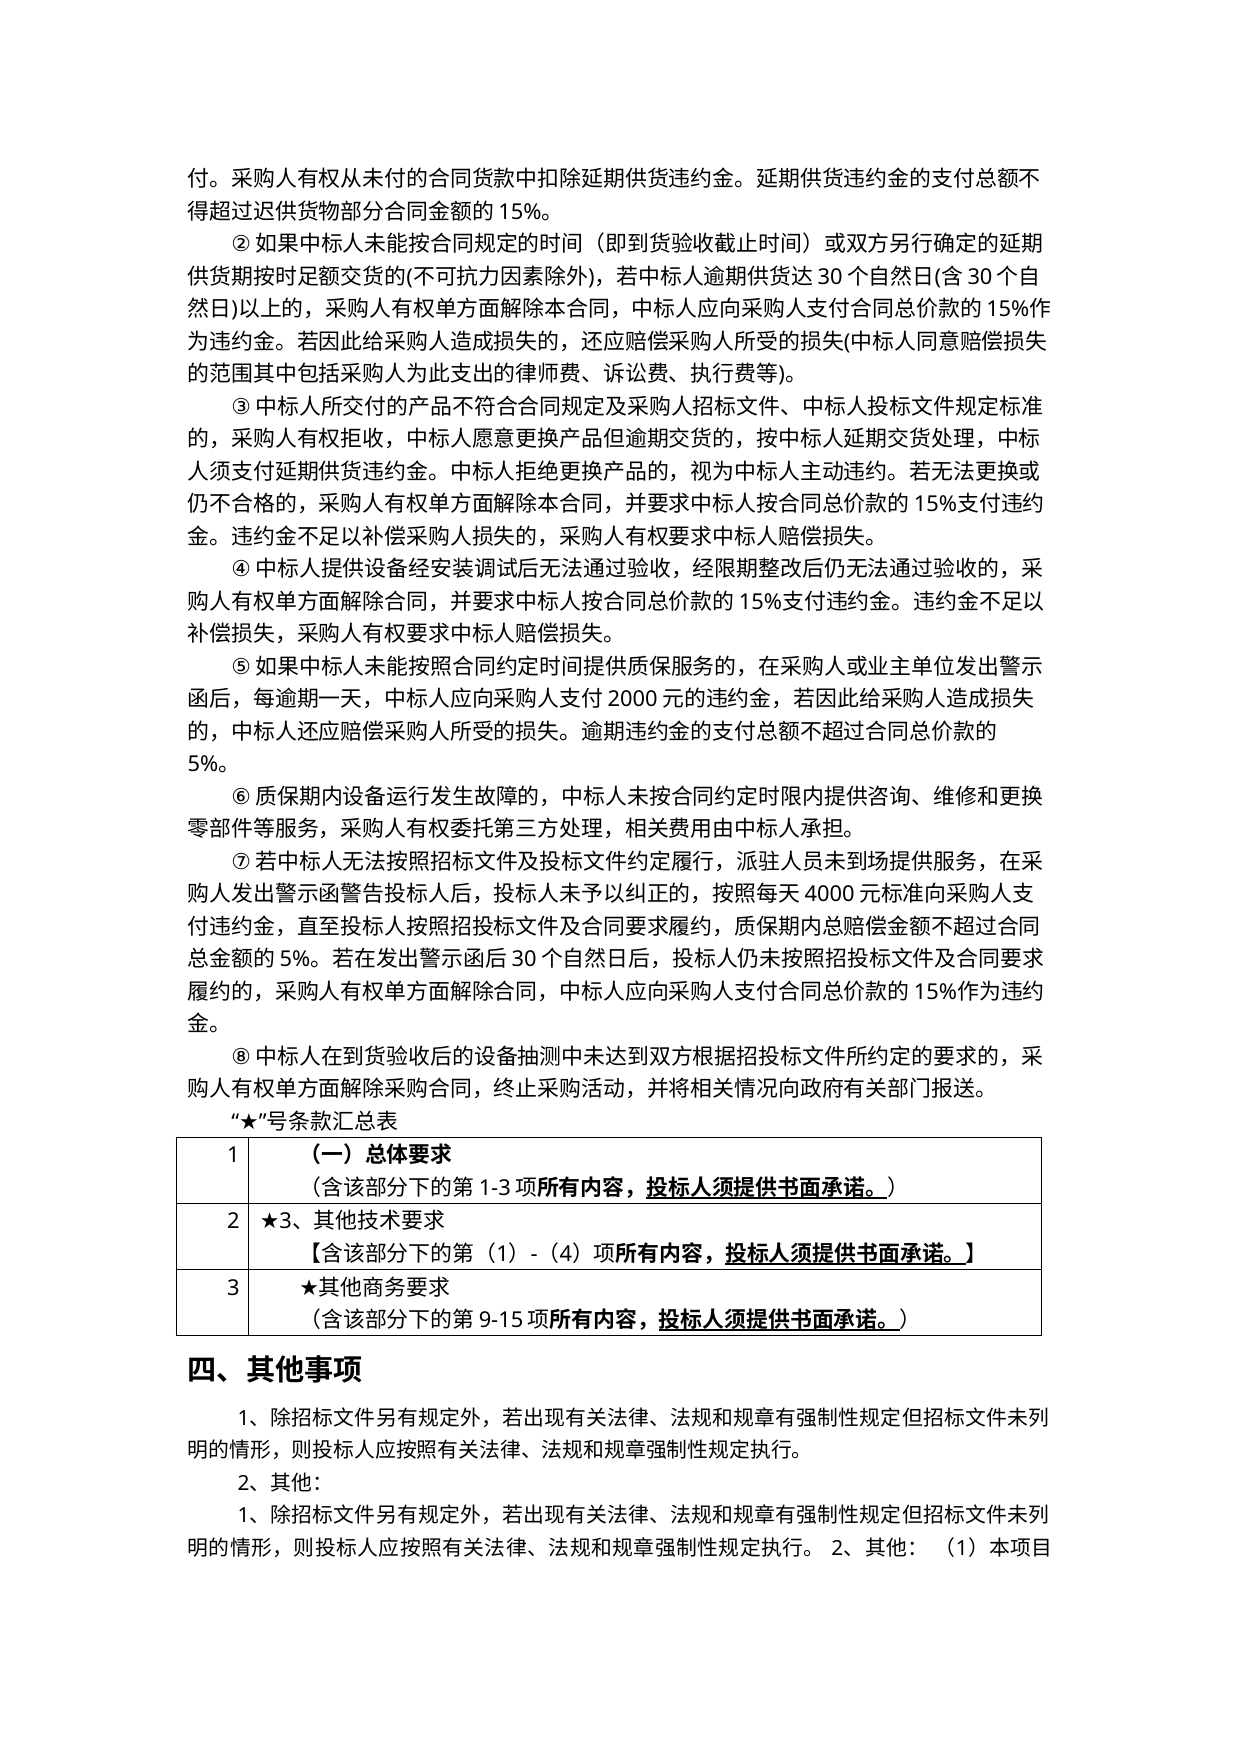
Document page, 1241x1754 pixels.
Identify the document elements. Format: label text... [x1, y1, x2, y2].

text 2、其他： [187, 1466, 1053, 1499]
text ③中标人所交付的产品不符合合同规定及采购人招标文件、中标人投标文件规定标准的，采购人有权拒收，中标人愿意更换产品但逾期交货的，按中标人延期交货处理，中标人须支付延期供货违约金。中标人拒绝更换产品的，视为中标人主动违约。若无法更换或仍不合格的，采购人有权单方面解除本合同，并要求中标人按合同总价款的15%支付违约金。违约金不足以补偿采购人损失的，采购人有权要求中标人赔偿损失。 [187, 389, 1053, 552]
table_cell ★其他商务要求 （含该部分下的第9-15项所有内容，投标人须提供书面承诺。） [249, 1270, 1041, 1335]
table_cell 2 [177, 1204, 248, 1269]
text “★”号条款汇总表 [187, 1104, 1053, 1137]
table_cell 3 [177, 1270, 248, 1335]
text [187, 1499, 1053, 1564]
table_header （一）总体要求 （含该部分下的第1-3项所有内容，投标人须提供书面承诺。） [249, 1138, 1041, 1203]
text ⑧中标人在到货验收后的设备抽测中未达到双方根据招投标文件所约定的要求的，采购人有权单方面解除采购合同，终止采购活动，并将相关情况向政府有关部门报送。 [187, 1039, 1053, 1104]
text ⑦若中标人无法按照招标文件及投标文件约定履行，派驻人员未到场提供服务，在采购人发出警示函警告投标人后，投标人未予以纠正的，按照每天4000元标准向采购人支付违约金，直至投标人按照招投标文件及合同要求履约，质保期内总赔偿金额不超过合同总金额的5%。若在发出警示函后30个自然日后，投标人仍未按照招投标文件及合同要求履约的，采购人有权单方面解除合同，中标人应向采购人支付合同总价款的15%作为违约金。 [187, 844, 1053, 1039]
text ④中标人提供设备经安装调试后无法通过验收，经限期整改后仍无法通过验收的，采购人有权单方面解除合同，并要求中标人按合同总价款的15%支付违约金。违约金不足以补偿损失，采购人有权要求中标人赔偿损失。 [187, 552, 1053, 649]
text 四、其他事项 [187, 1336, 1053, 1401]
text ⑤如果中标人未能按照合同约定时间提供质保服务的，在采购人或业主单位发出警示函后，每逾期一天，中标人应向采购人支付2000元的违约金，若因此给采购人造成损失的，中标人还应赔偿采购人所受的损失。逾期违约金的支付总额不超过合同总价款的5%。 [187, 649, 1053, 779]
text 1、除招标文件另有规定外，若出现有关法律、法规和规章有强制性规定但招标文件未列明的情形，则投标人应按照有关法律、法规和规章强制性规定执行。 [187, 1401, 1053, 1466]
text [187, 162, 1053, 227]
table_cell ★3、其他技术要求 【含该部分下的第（1）-（4）项所有内容，投标人须提供书面承诺。】 [249, 1204, 1041, 1269]
text ⑥质保期内设备运行发生故障的，中标人未按合同约定时限内提供咨询、维修和更换零部件等服务，采购人有权委托第三方处理，相关费用由中标人承担。 [187, 779, 1053, 844]
table_header 1 [177, 1138, 248, 1203]
text ②如果中标人未能按合同规定的时间（即到货验收截止时间）或双方另行确定的延期供货期按时足额交货的(不可抗力因素除外)，若中标人逾期供货达30个自然日(含30个自然日)以上的，采购人有权单方面解除本合同，中标人应向采购人支付合同总价款的15%作为违约金。若因此给采购人造成损失的，还应赔偿采购人所受的损失(中标人同意赔偿损失的范围其中包括采购人为此支出的律师费、诉讼费、执行费等)。 [187, 227, 1053, 389]
